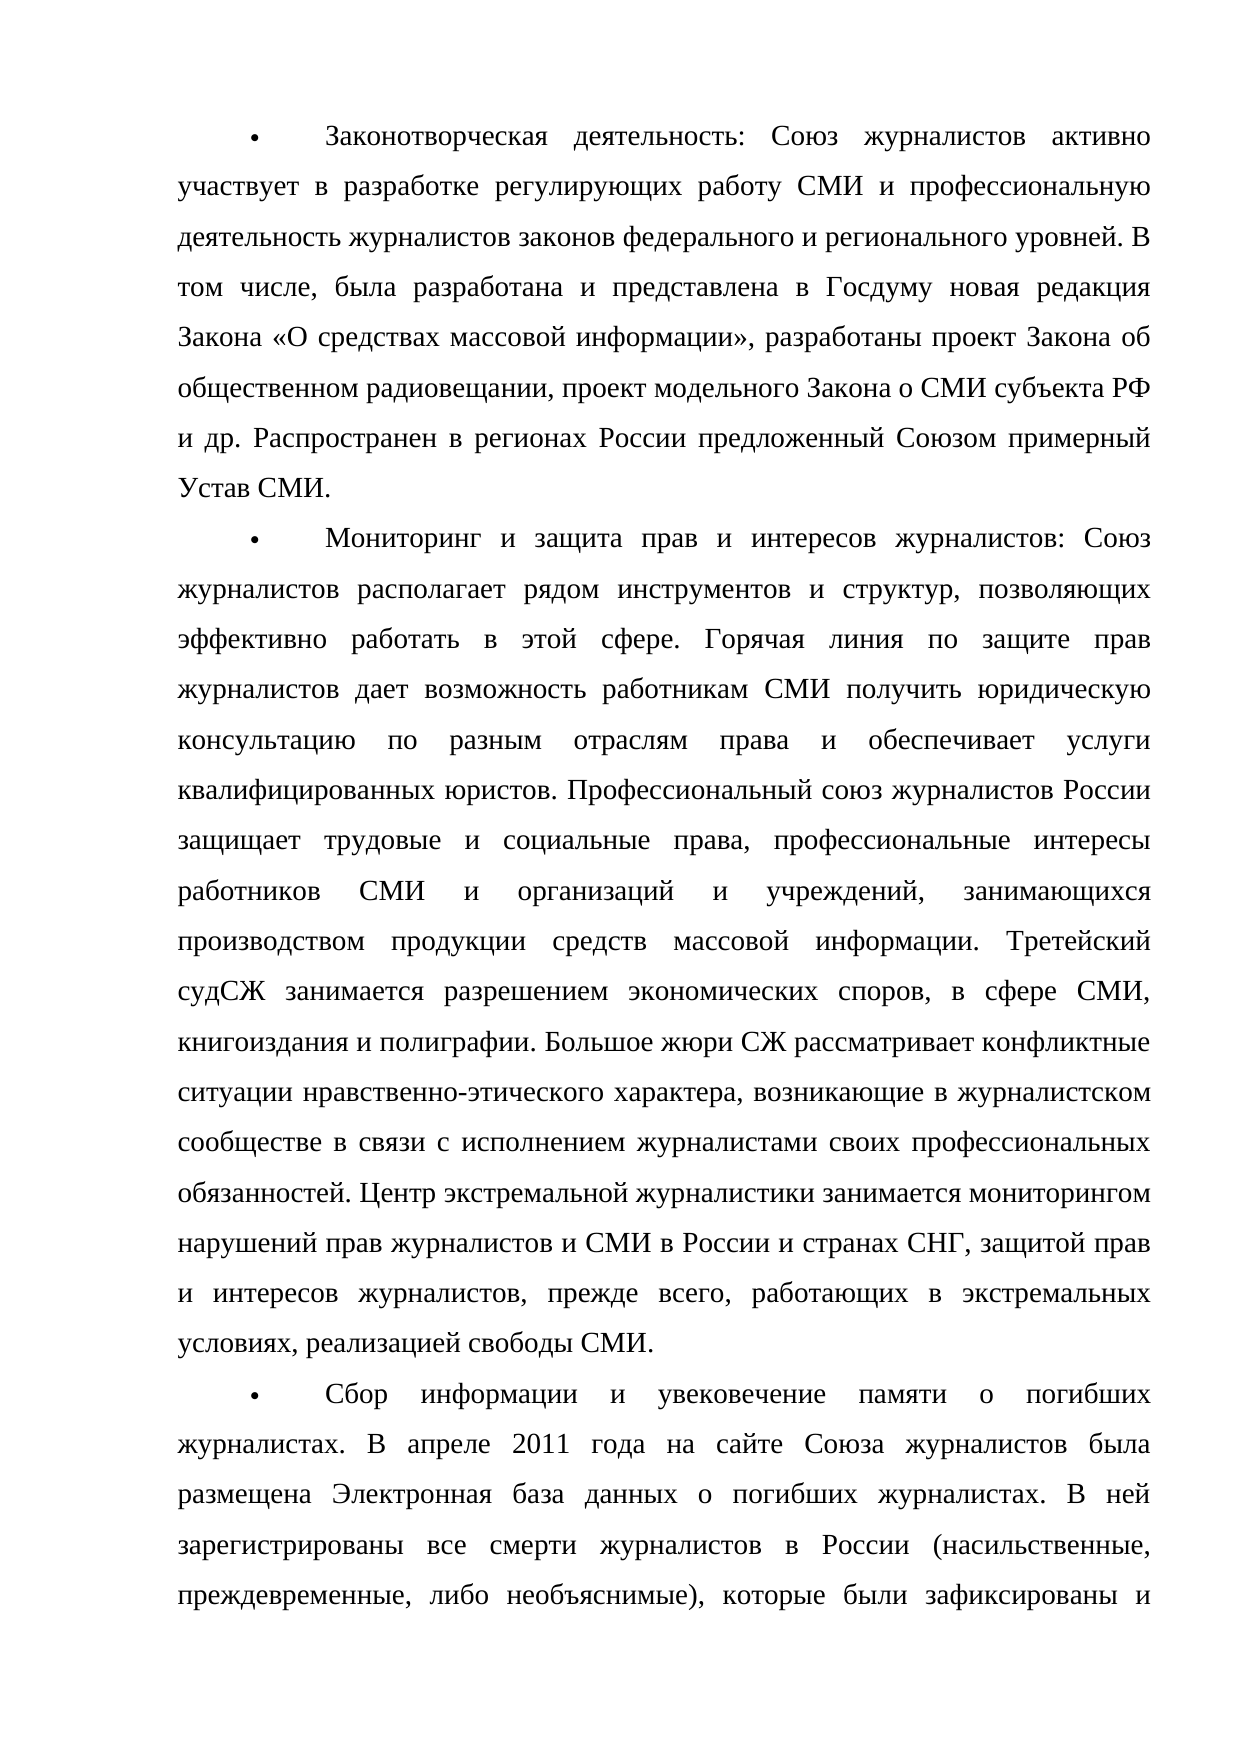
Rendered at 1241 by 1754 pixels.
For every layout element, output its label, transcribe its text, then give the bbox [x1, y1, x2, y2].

list Мониторинг и защита прав и интересов журналистов: Союз журналистов располагает рядом инструментов и структур, позволяющих эффективно работать в этой сфере. Горячая линия по защите прав журналистов дает возможность работникам СМИ получить юридическую консультацию по разным отраслям права и обеспечивает услуги квалифицированных юристов. Профессиональный союз журналистов России защищает трудовые и социальные права, профессиональные интересы работников СМИ и организаций и учреждений, занимающихся производством продукции средств массовой информации. Третейский судСЖ занимается разрешением экономических споров, в сфере СМИ, книгоиздания и полиграфии. Большое жюри СЖ рассматривает конфликтные ситуации нравственно-этического характера, возникающие в журналистском сообществе в связи с исполнением журналистами своих профессиональных обязанностей. Центр экстремальной журналистики занимается мониторингом нарушений прав журналистов и СМИ в России и странах СНГ, защитой прав и интересов журналистов, прежде всего, работающих в экстремальных условиях, реализацией свободы СМИ. [177, 521, 1152, 1359]
list Законотворческая деятельность: Союз журналистов активно участвует в разработке регулирующих работу СМИ и профессиональную деятельность журналистов законов федерального и регионального уровней. В том числе, была разработана и представлена в Госдуму новая редакция Закона «О средствах массовой информации», разработаны проект Закона об общественном радиовещании, проект модельного Закона о СМИ субъекта РФ и др. Распространен в регионах России предложенный Союзом примерный Устав СМИ. [177, 118, 1152, 504]
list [177, 1376, 1152, 1611]
